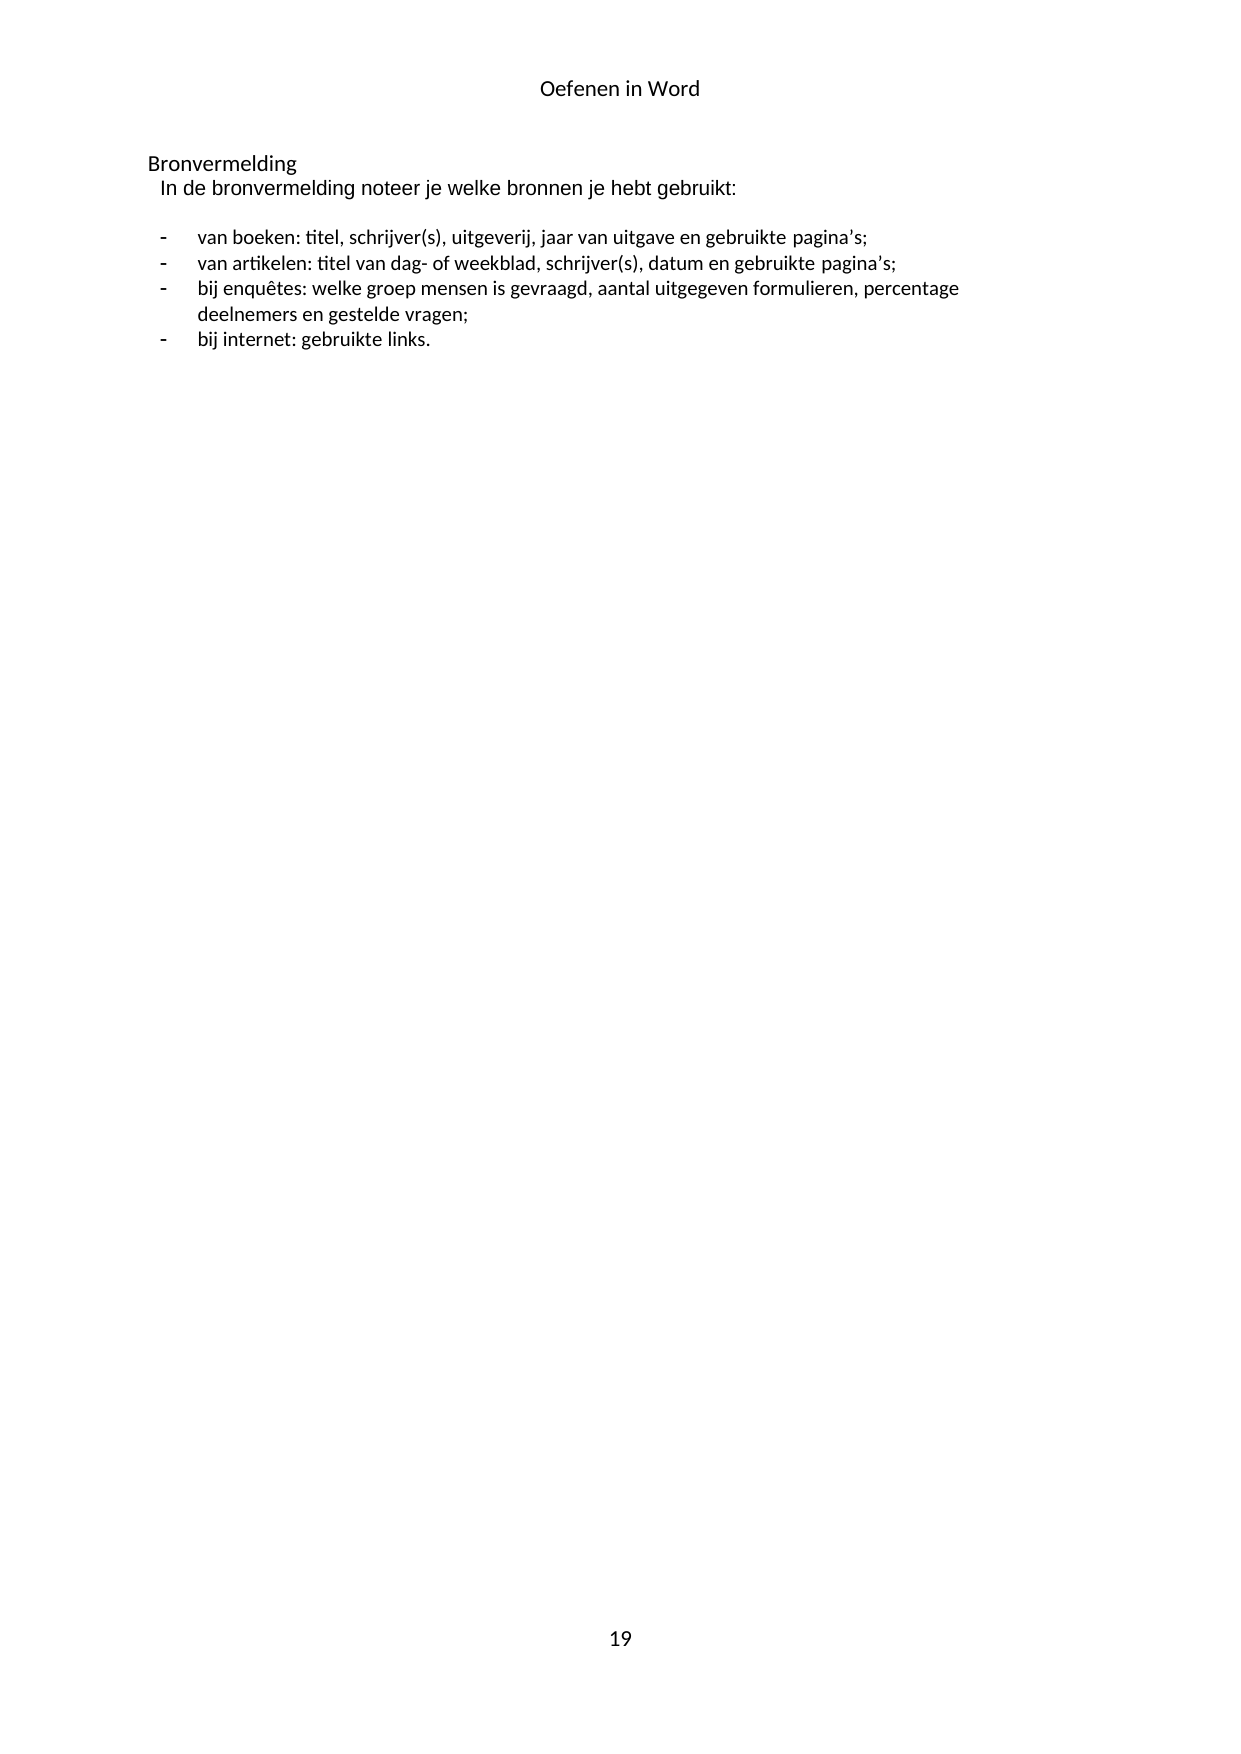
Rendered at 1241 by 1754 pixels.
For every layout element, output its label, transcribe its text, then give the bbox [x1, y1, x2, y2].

text In de bronvermelding noteer je welke bronnen je hebt gebruikt: [160, 177, 1093, 201]
list van artikelen: titel van dag- of weekblad, schrijver(s), datum en gebruikte pagina’s; [160, 250, 1093, 275]
list bij internet: gebruikte links. [160, 326, 1093, 352]
text Bronvermelding [148, 148, 1093, 177]
list van boeken: titel, schrijver(s), uitgeverij, jaar van uitgave en gebruikte pagina’s; [160, 224, 1093, 250]
list bij enquêtes: welke groep mensen is gevraagd, aantal uitgegeven formulieren, percentage deelnemers en gestelde vragen; [160, 275, 1047, 326]
